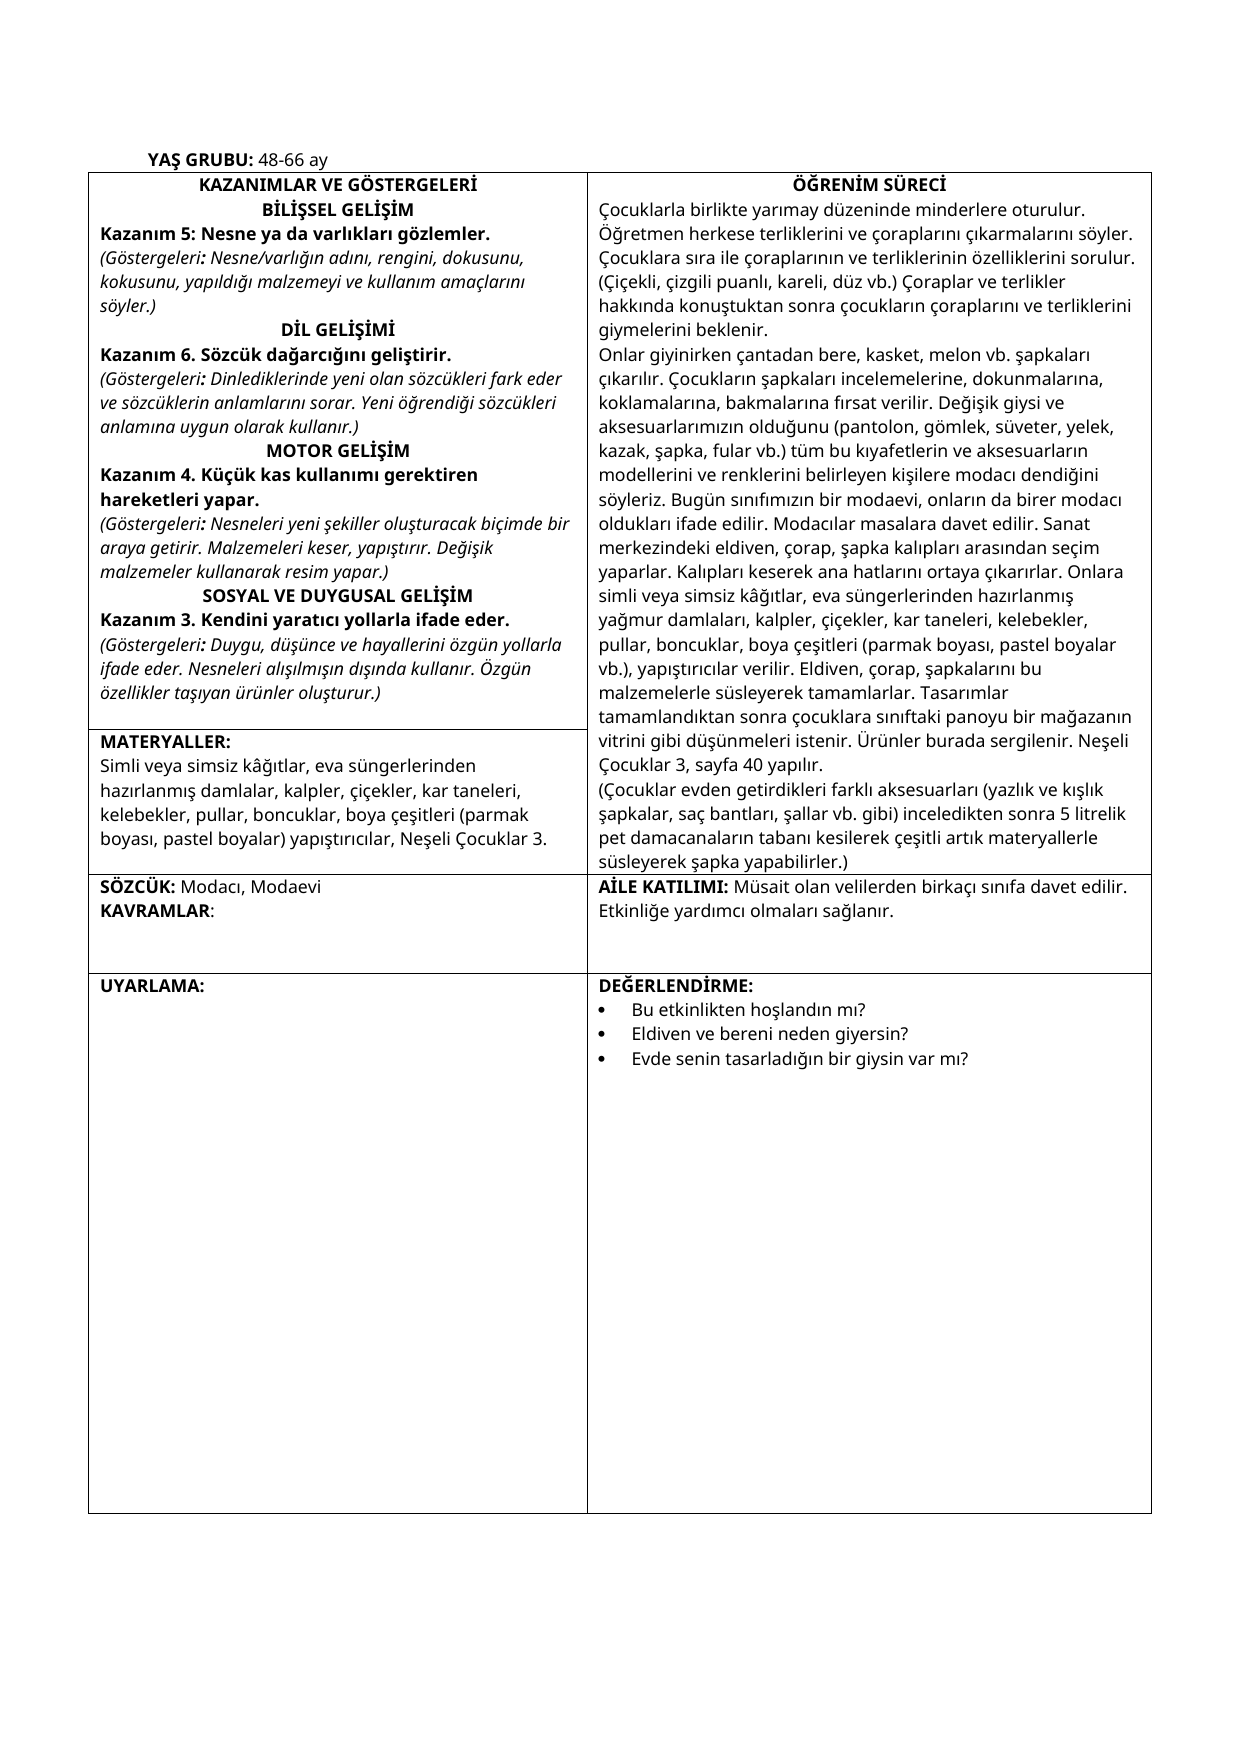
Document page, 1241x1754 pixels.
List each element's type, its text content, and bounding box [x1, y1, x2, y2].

table_cell SÖZCÜK: Modacı, Modaevi KAVRAMLAR: [89, 875, 587, 972]
table_header ÖĞRENİM SÜRECİ Çocuklarla birlikte yarımay düzeninde minderlere oturulur. Öğretmen herkese terliklerini ve çoraplarını çıkarmalarını söyler. Çocuklara sıra ile çoraplarının ve terliklerinin özelliklerini sorulur. (Çiçekli, çizgili puanlı, kareli, düz vb.) Çoraplar ve terlikler hakkında konuştuktan sonra çocukların çoraplarını ve terliklerini giymelerini beklenir. Onlar giyinirken çantadan bere, kasket, melon vb. şapkaları çıkarılır. Çocukların şapkaları incelemelerine, dokunmalarına, koklamalarına, bakmalarına fırsat verilir. Değişik giysi ve aksesuarlarımızın olduğunu (pantolon, gömlek, süveter, yelek, kazak, şapka, fular vb.) tüm bu kıyafetlerin ve aksesuarların modellerini ve renklerini belirleyen kişilere modacı dendiğini söyleriz. Bugün sınıfımızın bir modaevi, onların da birer modacı oldukları ifade edilir. Modacılar masalara davet edilir. Sanat merkezindeki eldiven, çorap, şapka kalıpları arasından seçim yaparlar. Kalıpları keserek ana hatlarını ortaya çıkarırlar. Onlara simli veya simsiz kâğıtlar, eva süngerlerinden hazırlanmış yağmur damlaları, kalpler, çiçekler, kar taneleri, kelebekler, pullar, boncuklar, boya çeşitleri (parmak boyası, pastel boyalar vb.), yapıştırıcılar verilir. Eldiven, çorap, şapkalarını bu malzemelerle süsleyerek tamamlarlar. Tasarımlar tamamlandıktan sonra çocuklara sınıftaki panoyu bir mağazanın vitrini gibi düşünmeleri istenir. Ürünler burada sergilenir. Neşeli Çocuklar 3, sayfa 40 yapılır. (Çocuklar evden getirdikleri farklı aksesuarları (yazlık ve kışlık şapkalar, saç bantları, şallar vb. gibi) inceledikten sonra 5 litrelik pet damacanaların tabanı kesilerek çeşitli artık materyallerle süsleyerek şapka yapabilirler.) [588, 173, 1151, 874]
table_cell UYARLAMA: [89, 974, 587, 1513]
table_cell MATERYALLER: Simli veya simsiz kâğıtlar, eva süngerlerinden hazırlanmış damlalar, kalpler, çiçekler, kar taneleri, kelebekler, pullar, boncuklar, boya çeşitleri (parmak boyası, pastel boyalar) yapıştırıcılar, Neşeli Çocuklar 3. [89, 730, 587, 874]
table_header KAZANIMLAR VE GÖSTERGELERİ BİLİŞSEL GELİŞİM Kazanım 5: Nesne ya da varlıkları gözlemler. (Göstergeleri: Nesne/varlığın adını, rengini, dokusunu, kokusunu, yapıldığı malzemeyi ve kullanım amaçlarını söyler.) DİL GELİŞİMİ Kazanım 6. Sözcük dağarcığını geliştirir. (Göstergeleri: Dinlediklerinde yeni olan sözcükleri fark eder ve sözcüklerin anlamlarını sorar. Yeni öğrendiği sözcükleri anlamına uygun olarak kullanır.) MOTOR GELİŞİM Kazanım 4. Küçük kas kullanımı gerektiren hareketleri yapar. (Göstergeleri: Nesneleri yeni şekiller oluşturacak biçimde bir araya getirir. Malzemeleri keser, yapıştırır. Değişik malzemeler kullanarak resim yapar.) SOSYAL VE DUYGUSAL GELİŞİM Kazanım 3. Kendini yaratıcı yollarla ifade eder. (Göstergeleri: Duygu, düşünce ve hayallerini özgün yollarla ifade eder. Nesneleri alışılmışın dışında kullanır. Özgün özellikler taşıyan ürünler oluşturur.) [89, 173, 587, 729]
text YAŞ GRUBU: 48-66 ay [148, 148, 1093, 172]
table_cell AİLE KATILIMI: Müsait olan velilerden birkaçı sınıfa davet edilir. Etkinliğe yardımcı olmaları sağlanır. [588, 875, 1151, 972]
table_cell DEĞERLENDİRME: Bu etkinlikten hoşlandın mı? Eldiven ve bereni neden giyersin? Evde senin tasarladığın bir giysin var mı? [588, 974, 1151, 1513]
